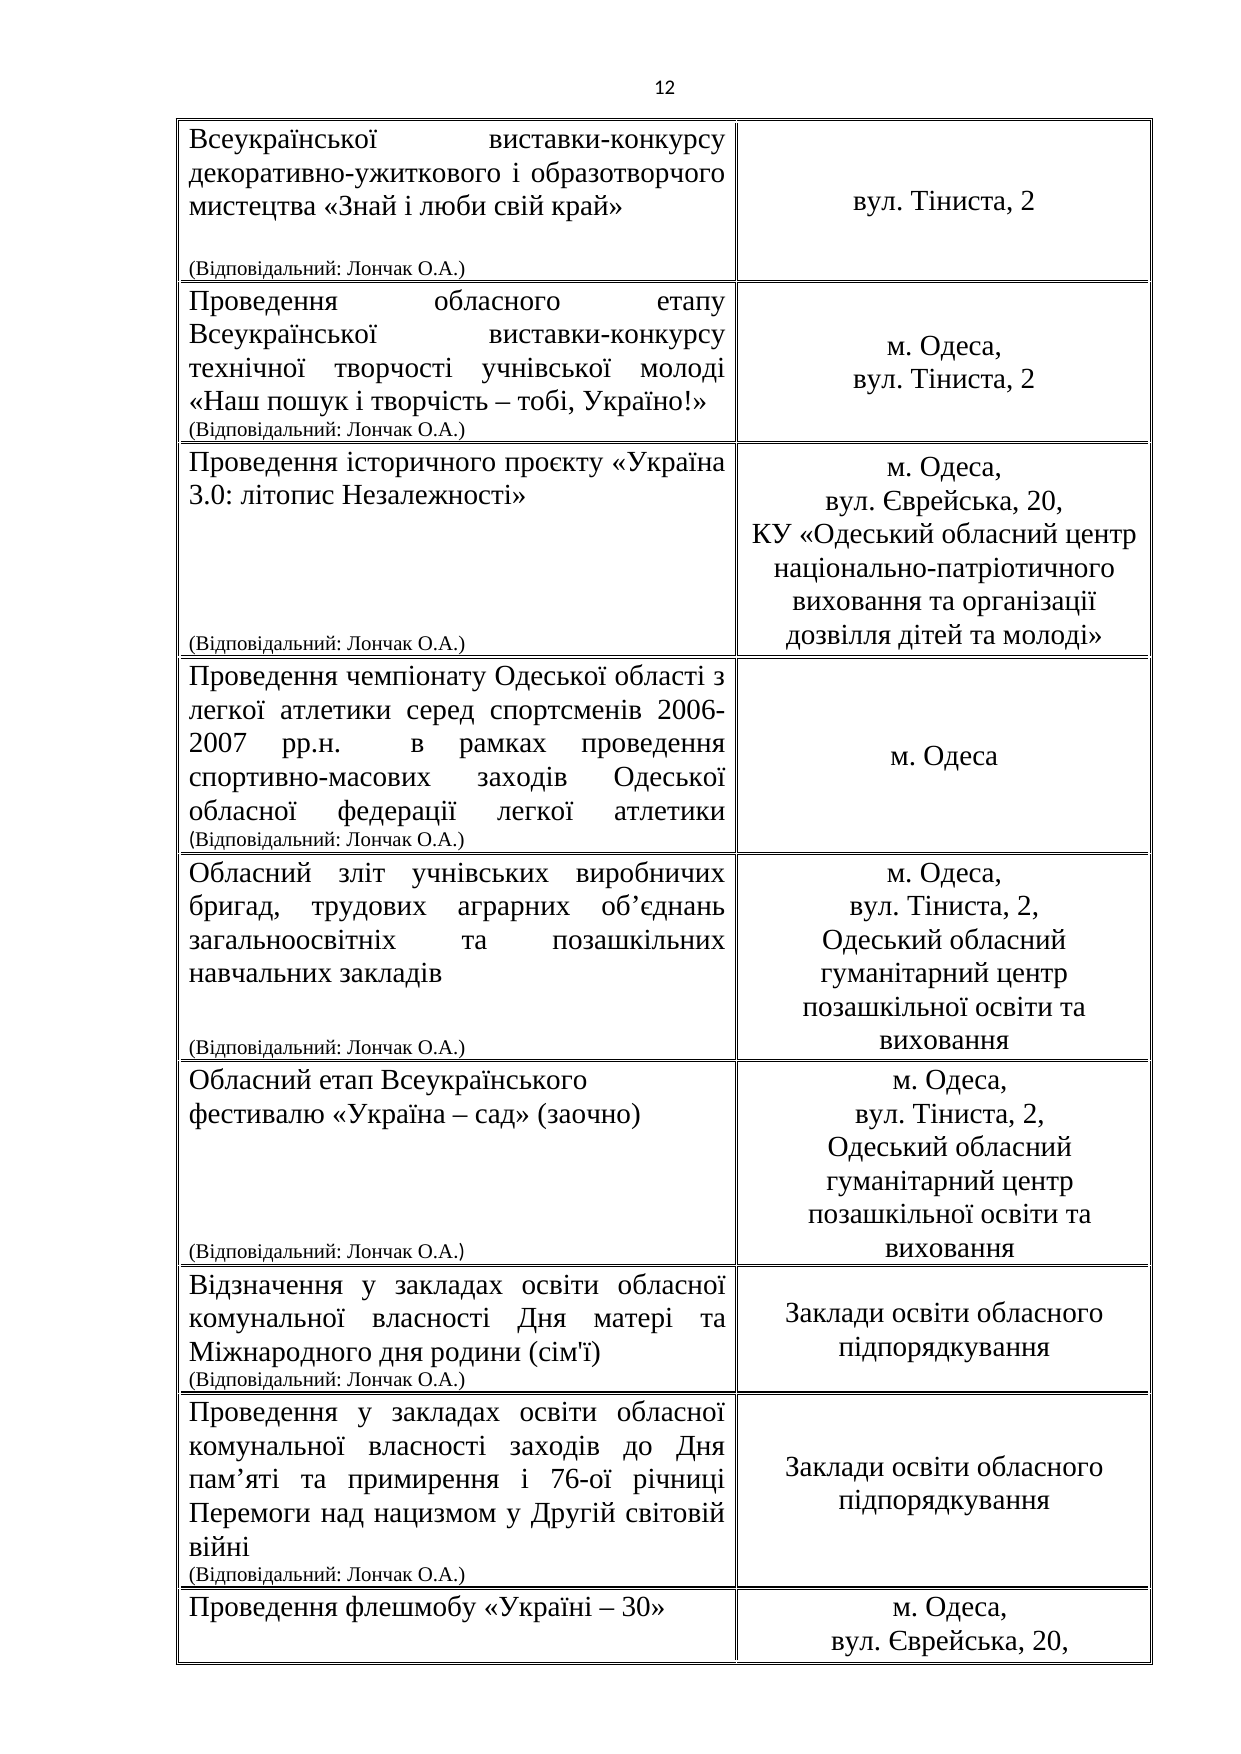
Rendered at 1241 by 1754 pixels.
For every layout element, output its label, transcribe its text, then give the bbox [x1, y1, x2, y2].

table_cell м. Одеса, вул. Тіниста, 2 [738, 280, 1150, 441]
table_cell м. Одеса, вул. Тіниста, 2, Одеський обласний гуманітарний центр позашкільної освіти та виховання [738, 852, 1150, 1059]
table_cell м. Одеса, вул. Єврейська, 20, КУ «Одеський обласний центр національно-патріотичного виховання та організації дозвілля дітей та молоді» [738, 441, 1150, 655]
table_cell Заклади освіти обласного підпорядкування [738, 1391, 1150, 1586]
table_cell Обласний етап Всеукраїнського фестивалю «Україна – сад» (заочно) (Відповідальний: Лончак О.А.) [177, 1059, 737, 1264]
table_cell Проведення у закладах освіти обласної комунальної власності заходів до Дня пам’яті та примирення і 76-ої річниці Перемоги над нацизмом у Другій світовій війні (Відповідальний: Лончак О.А.) [179, 1391, 735, 1586]
table_cell Обласний зліт учнівських виробничих бригад, трудових аграрних об’єднань загальноосвітніх та позашкільних навчальних закладів (Відповідальний: Лончак О.А.) [179, 852, 735, 1059]
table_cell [177, 119, 737, 279]
table_cell Проведення обласного етапу Всеукраїнської виставки-конкурсу технічної творчості учнівської молоді «Наш пошук і творчість – тобі, Україно!» (Відповідальний: Лончак О.А.) [179, 280, 735, 441]
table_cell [179, 1586, 737, 1662]
table_cell Проведення чемпіонату Одеської області з легкої атлетики серед спортсменів 2006-2007 рр.н. в рамках проведення спортивно-масових заходів Одеської обласної федерації легкої атлетики (Відповідальний: Лончак О.А.) [177, 655, 737, 852]
table_cell Заклади освіти обласного підпорядкування [738, 1264, 1150, 1391]
table_cell м. Одеса [737, 655, 1152, 852]
table_cell Проведення історичного проєкту «Україна 3.0: літопис Незалежності» (Відповідальний: Лончак О.А.) [179, 441, 735, 655]
table_cell м. Одеса, вул. Тіниста, 2, Одеський обласний гуманітарний центр позашкільної освіти та виховання [737, 1059, 1152, 1264]
table_cell Відзначення у закладах освіти обласної комунальної власності Дня матері та Мiжнародного дня родини (сiм'ї) (Відповідальний: Лончак О.А.) [179, 1264, 735, 1391]
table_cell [737, 121, 1150, 279]
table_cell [737, 1586, 1150, 1662]
